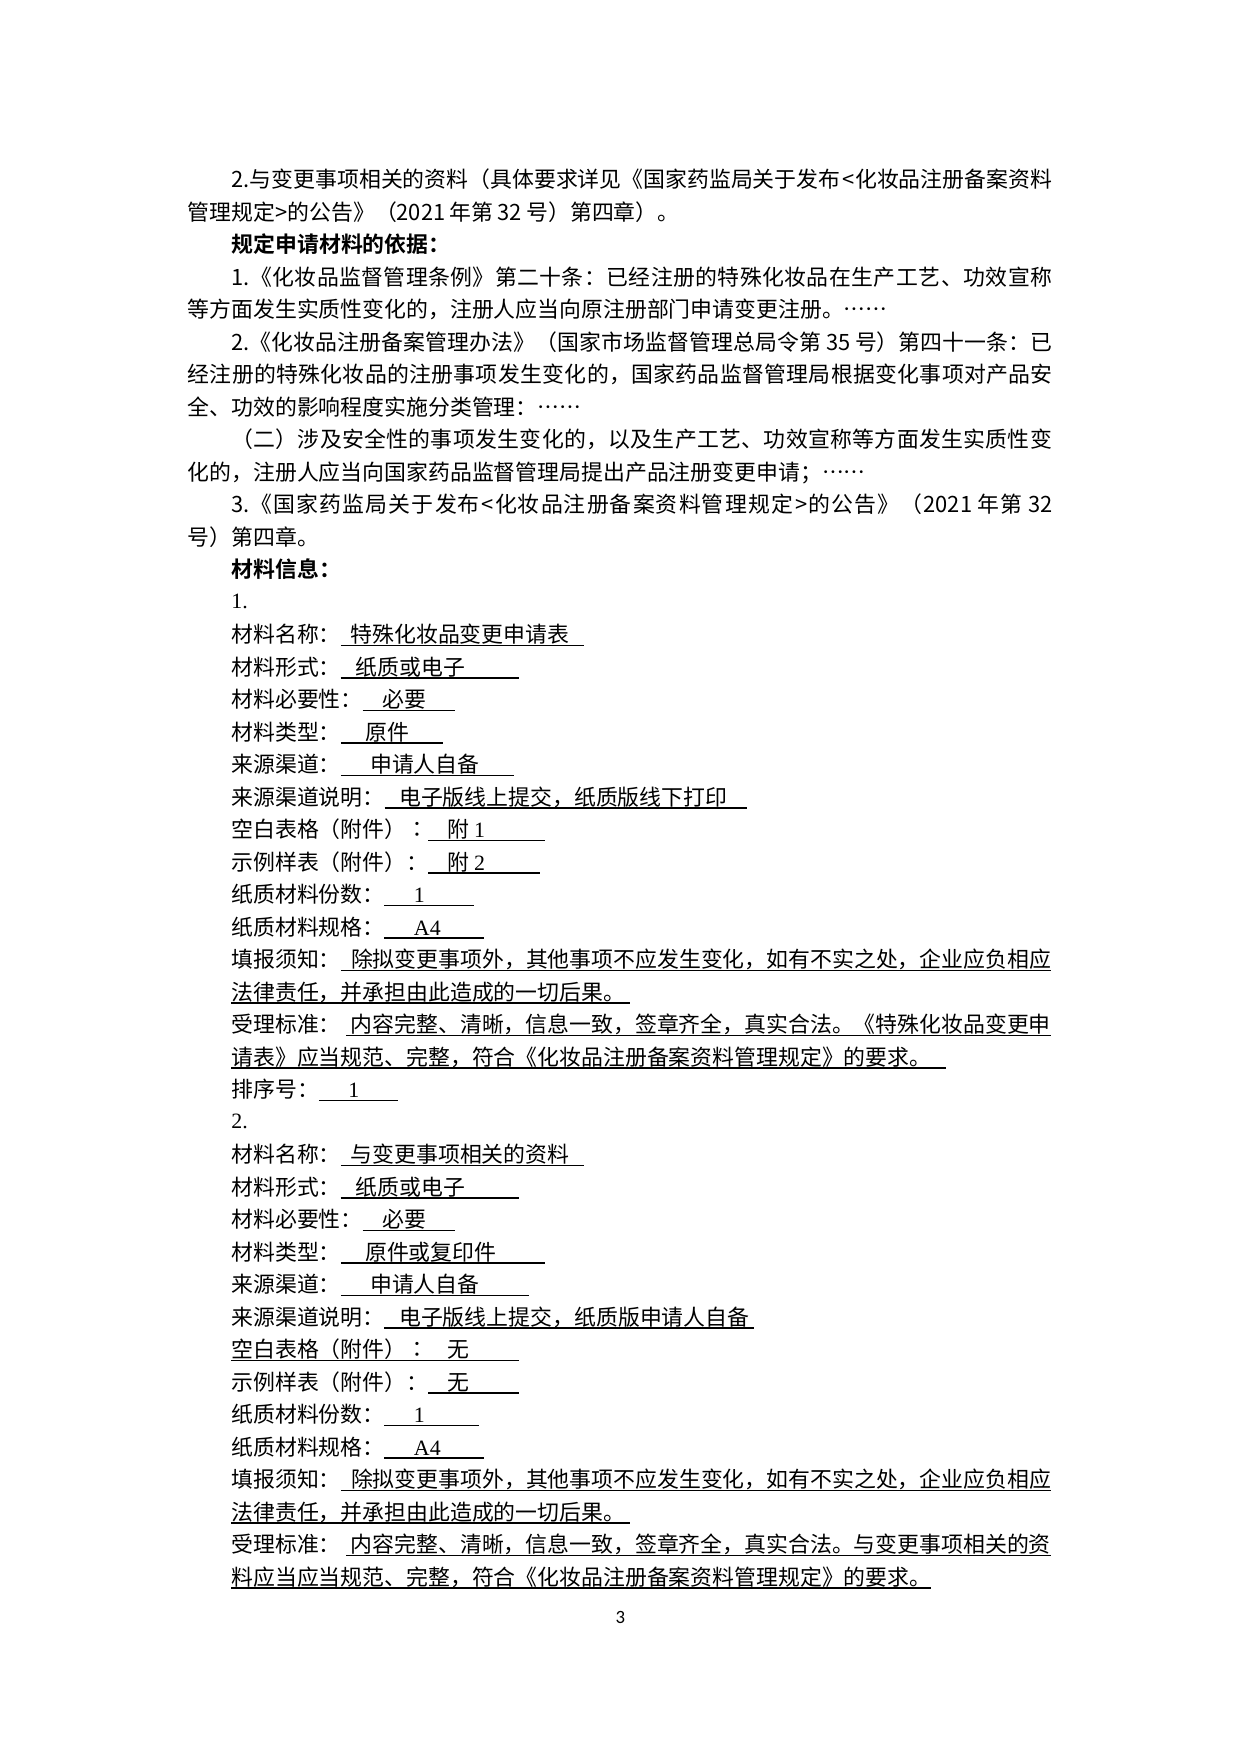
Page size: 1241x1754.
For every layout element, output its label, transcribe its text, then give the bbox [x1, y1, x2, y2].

text 纸质材料份数： 1 [187, 1397, 1053, 1429]
text 受理标准： 内容完整、清晰，信息一致，签章齐全，真实合法。《特殊化妆品变更申请表》应当规范、完整，符合《化妆品注册备案资料管理规定》的要求。 [231, 1007, 1053, 1072]
text 材料形式： 纸质或电子 [187, 649, 1053, 682]
text 示例样表（附件）： 无 [187, 1364, 1053, 1397]
text 排序号： 1 [187, 1072, 1053, 1104]
text 材料必要性： 必要 [187, 682, 1053, 714]
text 3.《国家药监局关于发布<化妆品注册备案资料管理规定>的公告》（2021年第32号）第四章。 [187, 487, 1053, 552]
text 示例样表（附件）： 附2 [187, 844, 1053, 877]
text 来源渠道： 申请人自备 [187, 1267, 1053, 1299]
text 填报须知： 除拟变更事项外，其他事项不应发生变化，如有不实之处，企业应负相应法律责任，并承担由此造成的一切后果。 [231, 942, 1053, 1007]
text 空白表格（附件）： 无 [187, 1332, 1053, 1364]
text 受理标准： 内容完整、清晰，信息一致，签章齐全，真实合法。与变更事项相关的资料应当应当规范、完整，符合《化妆品注册备案资料管理规定》的要求。 [231, 1527, 1053, 1592]
text 来源渠道说明： 电子版线上提交，纸质版申请人自备 [187, 1299, 1053, 1332]
text 材料必要性： 必要 [187, 1202, 1053, 1234]
text 纸质材料规格： A4 [187, 1429, 1053, 1462]
text 材料名称： 与变更事项相关的资料 [231, 1137, 1053, 1169]
text 2.《化妆品注册备案管理办法》（国家市场监督管理总局令第35号）第四十一条：已经注册的特殊化妆品的注册事项发生变化的，国家药品监督管理局根据变化事项对产品安全、功效的影响程度实施分类管理：…… [187, 324, 1053, 422]
text 材料信息： [187, 552, 1053, 584]
text 2.与变更事项相关的资料（具体要求详见《国家药监局关于发布<化妆品注册备案资料管理规定>的公告》（2021年第32号）第四章）。 [187, 162, 1053, 227]
text 空白表格（附件）： 附1 [187, 812, 1053, 844]
text 来源渠道说明： 电子版线上提交，纸质版线下打印 [187, 779, 1053, 812]
text 纸质材料规格： A4 [187, 909, 1053, 942]
text （二）涉及安全性的事项发生变化的，以及生产工艺、功效宣称等方面发生实质性变化的，注册人应当向国家药品监督管理局提出产品注册变更申请；…… [187, 422, 1053, 487]
text 纸质材料份数： 1 [187, 877, 1053, 909]
text 材料类型： 原件 [187, 714, 1053, 747]
text 材料名称： 特殊化妆品变更申请表 [231, 617, 1053, 649]
text 材料类型： 原件或复印件 [187, 1234, 1053, 1267]
text 来源渠道： 申请人自备 [187, 747, 1053, 779]
text 填报须知： 除拟变更事项外，其他事项不应发生变化，如有不实之处，企业应负相应法律责任，并承担由此造成的一切后果。 [231, 1462, 1053, 1527]
text 材料形式： 纸质或电子 [187, 1169, 1053, 1202]
text 规定申请材料的依据： [187, 227, 1053, 259]
text 1.《化妆品监督管理条例》第二十条：已经注册的特殊化妆品在生产工艺、功效宣称等方面发生实质性变化的，注册人应当向原注册部门申请变更注册。…… [187, 259, 1053, 324]
